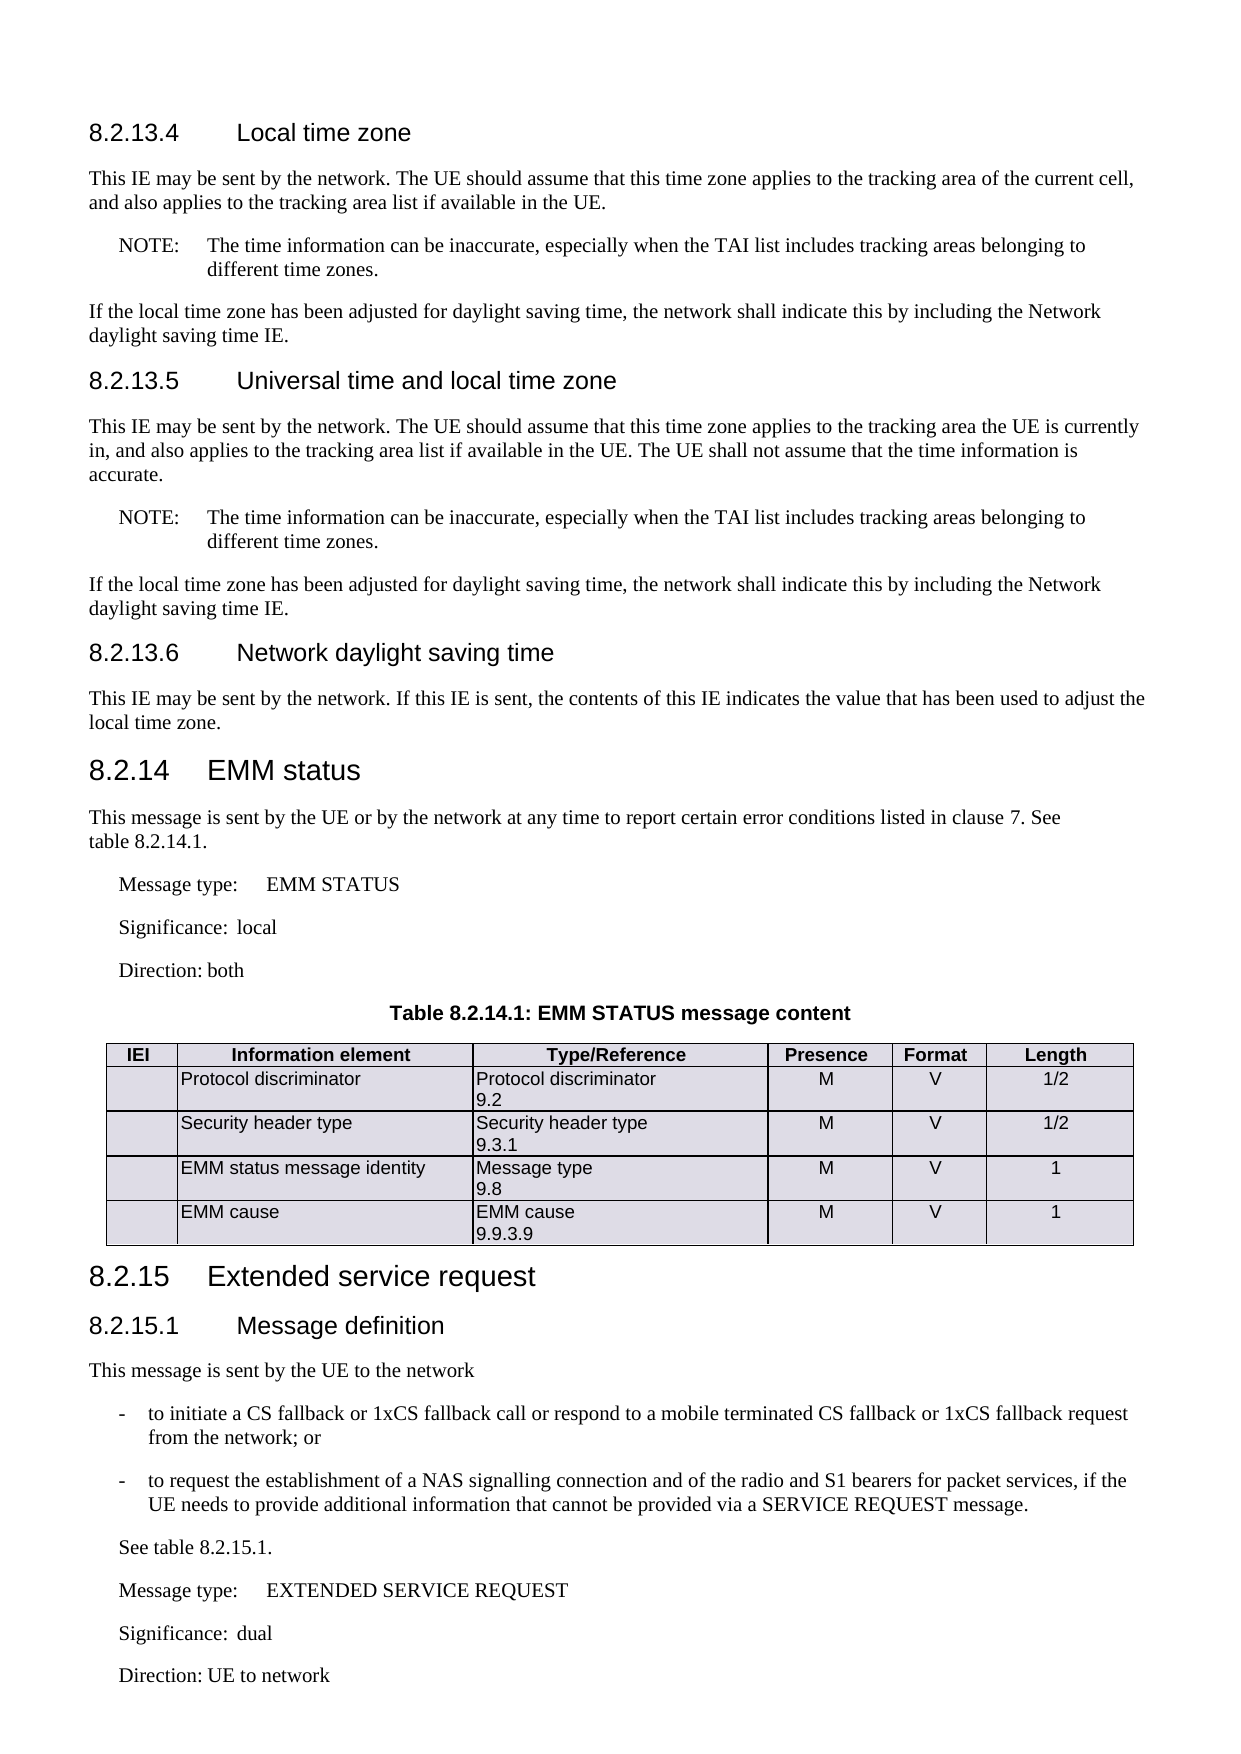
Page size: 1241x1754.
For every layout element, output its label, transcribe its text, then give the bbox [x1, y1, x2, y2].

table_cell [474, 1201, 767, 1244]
text - to request the establishment of a NAS signalling connection and of the radio and S1 bearers for packet services, if the UE needs to provide additional information that cannot be provided via a SERVICE REQUEST message. [118, 1468, 1152, 1516]
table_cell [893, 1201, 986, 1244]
text Message type: EXTENDED SERVICE REQUEST [118, 1578, 1152, 1602]
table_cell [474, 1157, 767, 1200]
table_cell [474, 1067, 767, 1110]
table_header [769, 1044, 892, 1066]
text This message is sent by the UE or by the network at any time to report certain error conditions listed in clause 7. See table 8.2.14.1. [89, 805, 1152, 853]
text Significance: dual [118, 1621, 1152, 1644]
text If the local time zone has been adjusted for daylight saving time, the network shall indicate this by including the Network daylight saving time IE. [89, 572, 1152, 620]
subtitle 8.2.13.5 Universal time and local time zone [89, 366, 1152, 395]
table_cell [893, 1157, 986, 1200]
text This IE may be sent by the network. The UE should assume that this time zone applies to the tracking area the UE is currently in, and also applies to the tracking area list if available in the UE. The UE shall not assume that the time information is accurate. [89, 414, 1152, 486]
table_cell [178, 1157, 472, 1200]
text Direction: both [118, 958, 1152, 982]
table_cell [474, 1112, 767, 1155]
text If the local time zone has been adjusted for daylight saving time, the network shall indicate this by including the Network daylight saving time IE. [89, 299, 1152, 347]
text Significance: local [118, 915, 1152, 939]
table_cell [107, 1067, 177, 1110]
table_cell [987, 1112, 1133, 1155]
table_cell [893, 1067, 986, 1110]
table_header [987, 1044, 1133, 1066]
subtitle 8.2.15.1 Message definition [89, 1311, 1152, 1339]
text NOTE: The time information can be inaccurate, especially when the TAI list includes tracking areas belonging to different time zones. [118, 505, 1152, 553]
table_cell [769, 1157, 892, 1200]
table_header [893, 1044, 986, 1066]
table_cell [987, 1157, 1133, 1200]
text NOTE: The time information can be inaccurate, especially when the TAI list includes tracking areas belonging to different time zones. [118, 232, 1152, 281]
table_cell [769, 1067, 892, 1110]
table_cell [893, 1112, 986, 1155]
text This IE may be sent by the network. The UE should assume that this time zone applies to the tracking area of the current cell, and also applies to the tracking area list if available in the UE. [89, 166, 1152, 214]
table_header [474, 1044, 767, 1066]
subtitle 8.2.14 EMM status [89, 753, 1152, 786]
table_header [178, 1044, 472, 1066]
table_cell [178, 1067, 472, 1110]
text This IE may be sent by the network. If this IE is sent, the contents of this IE indicates the value that has been used to adjust the local time zone. [89, 686, 1152, 734]
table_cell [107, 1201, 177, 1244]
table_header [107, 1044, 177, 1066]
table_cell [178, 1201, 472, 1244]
text Table 8.2.14.1: EMM STATUS message content [89, 1000, 1152, 1024]
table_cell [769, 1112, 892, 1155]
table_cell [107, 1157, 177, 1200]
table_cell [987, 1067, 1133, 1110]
text See table 8.2.15.1. [118, 1535, 1152, 1559]
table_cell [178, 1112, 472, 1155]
text Message type: EMM STATUS [118, 872, 1152, 896]
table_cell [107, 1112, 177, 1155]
subtitle 8.2.15 Extended service request [89, 1258, 1152, 1292]
subtitle 8.2.13.6 Network daylight saving time [89, 638, 1152, 667]
subtitle 8.2.13.4 Local time zone [89, 118, 1152, 147]
text This message is sent by the UE to the network [89, 1358, 1152, 1382]
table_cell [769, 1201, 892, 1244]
text Direction: UE to network [118, 1663, 1152, 1687]
text - to initiate a CS fallback or 1xCS fallback call or respond to a mobile terminated CS fallback or 1xCS fallback request from the network; or [118, 1401, 1152, 1449]
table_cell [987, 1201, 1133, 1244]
